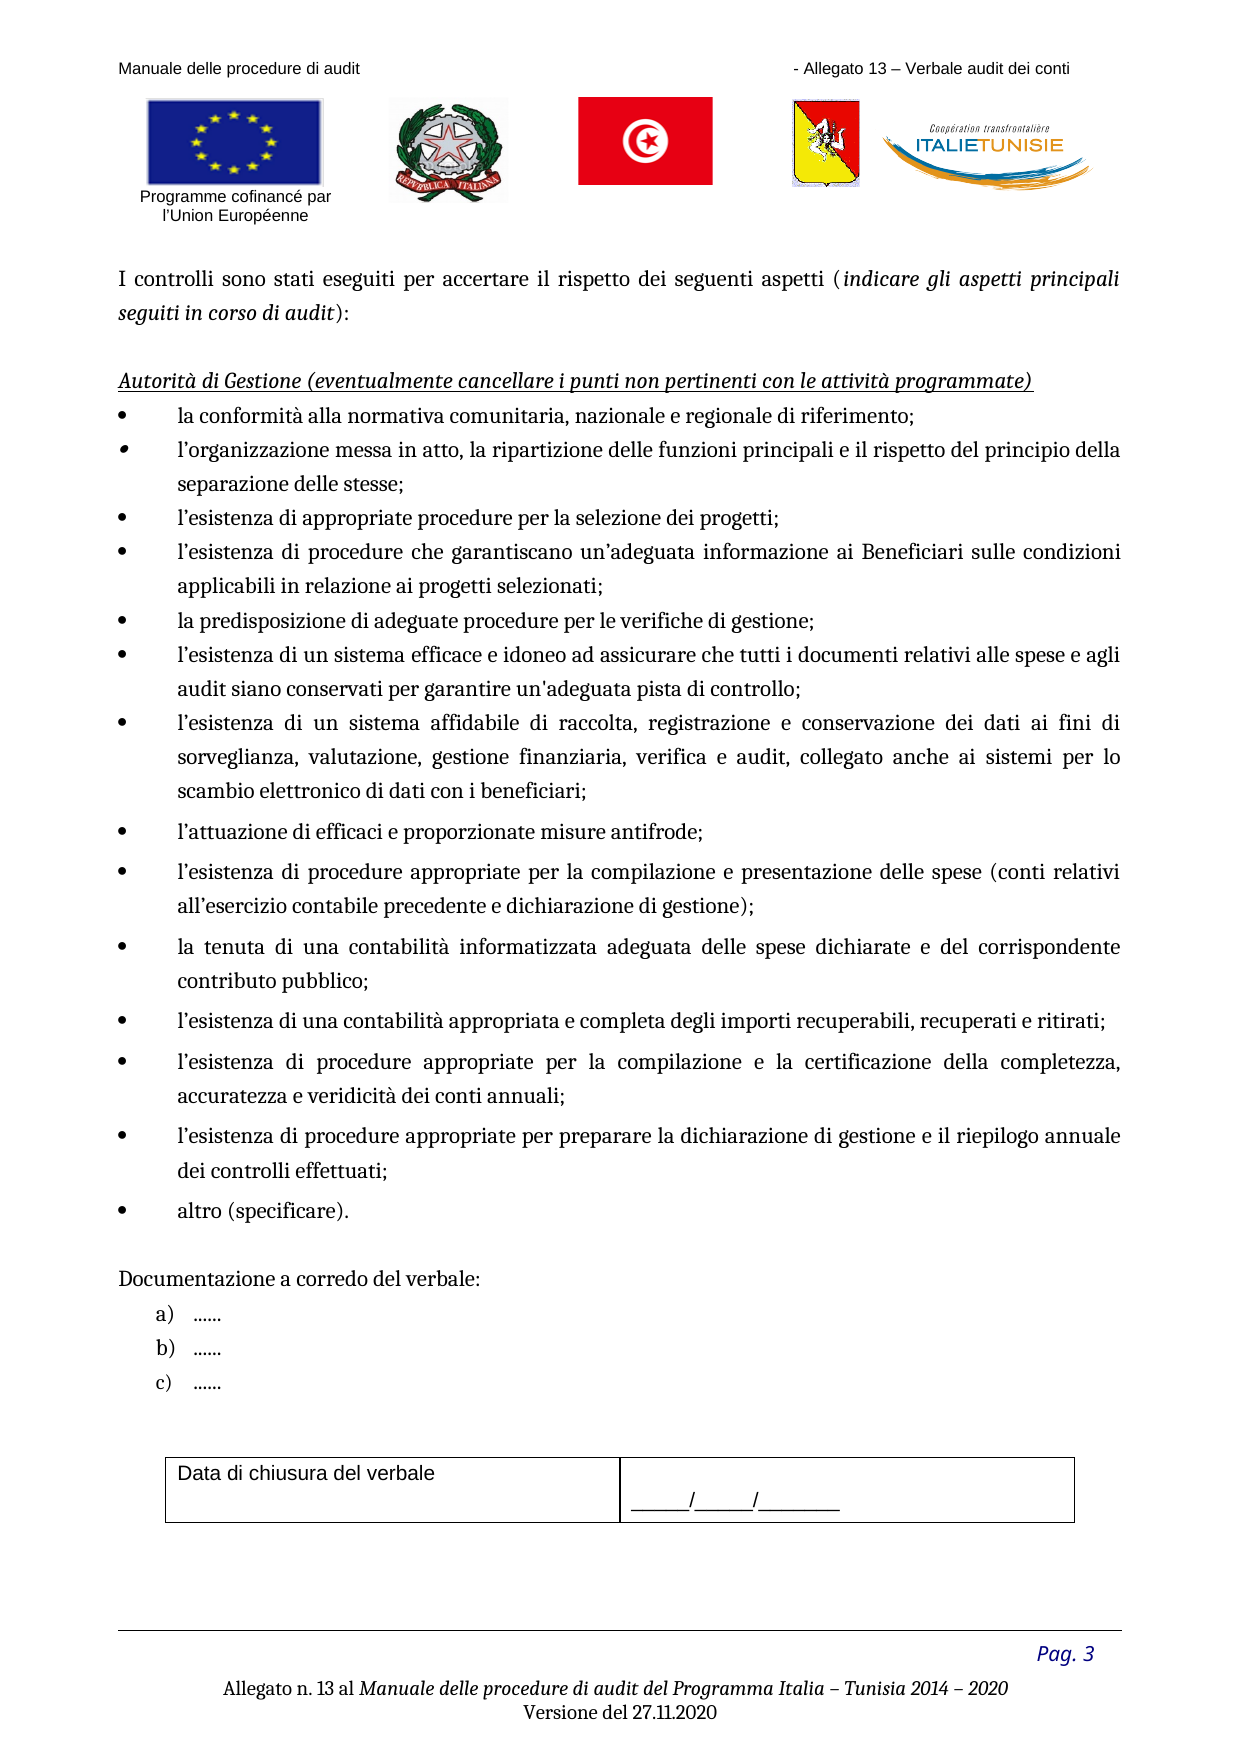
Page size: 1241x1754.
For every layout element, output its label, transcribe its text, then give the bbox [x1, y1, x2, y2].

table_header Data di chiusura del verbale [166, 1458, 619, 1522]
list la predisposizione di adeguate procedure per le verifiche di gestione; [118, 607, 1122, 634]
list l’esistenza di procedure che garantiscano un’adeguata informazione ai Beneficiari sulle condizioni applicabili in relazione ai progetti selezionati; [118, 539, 1122, 600]
list ...... [156, 1300, 1069, 1327]
list l’esistenza di procedure appropriate per preparare la dichiarazione di gestione e il riepilogo annuale dei controlli effettuati; [118, 1123, 1122, 1184]
list l’esistenza di procedure appropriate per la compilazione e la certificazione della completezza, accuratezza e veridicità dei conti annuali; [118, 1049, 1122, 1109]
list ...... [156, 1334, 1069, 1361]
list altro (specificare). [118, 1198, 1122, 1224]
list l’esistenza di appropriate procedure per la selezione dei progetti; [118, 505, 1122, 531]
picture [388, 97, 509, 203]
list l’esistenza di un sistema efficace e idoneo ad assicurare che tutti i documenti relativi alle spese e agli audit siano conservati per garantire un'adeguata pista di controllo; [118, 642, 1122, 702]
list l’esistenza di un sistema affidabile di raccolta, registrazione e conservazione dei dati ai fini di sorveglianza, valutazione, gestione finanziaria, verifica e audit, collegato anche ai sistemi per lo scambio elettronico di dati con i beneficiari; [118, 710, 1122, 805]
list l’organizzazione messa in atto, la ripartizione delle funzioni principali e il rispetto del principio della separazione delle stesse; [118, 437, 1122, 497]
picture [874, 97, 1102, 212]
table_header _____/_____/_______ [621, 1458, 1074, 1522]
picture [792, 99, 860, 187]
list ...... [156, 1369, 1069, 1395]
list la tenuta di una contabilità informatizzata adeguata delle spese dichiarate e del corrispondente contributo pubblico; [118, 934, 1122, 994]
list l’attuazione di efficaci e proporzionate misure antifrode; [118, 819, 1122, 845]
text Documentazione a corredo del verbale: [118, 1266, 1069, 1293]
picture [145, 97, 326, 187]
picture [578, 97, 713, 185]
list la conformità alla normativa comunitaria, nazionale e regionale di riferimento; [118, 402, 1122, 429]
list l’esistenza di procedure appropriate per la compilazione e presentazione delle spese (conti relativi all’esercizio contabile precedente e dichiarazione di gestione); [118, 859, 1122, 920]
text I controlli sono stati eseguiti per accertare il rispetto dei seguenti aspetti (indicare gli aspetti principali seguiti in corso di audit): [118, 266, 1122, 326]
list l’esistenza di una contabilità appropriata e completa degli importi recuperabili, recuperati e ritirati; [118, 1008, 1122, 1035]
text Autorità di Gestione (eventualmente cancellare i punti non pertinenti con le attività programmate) [118, 368, 1122, 395]
